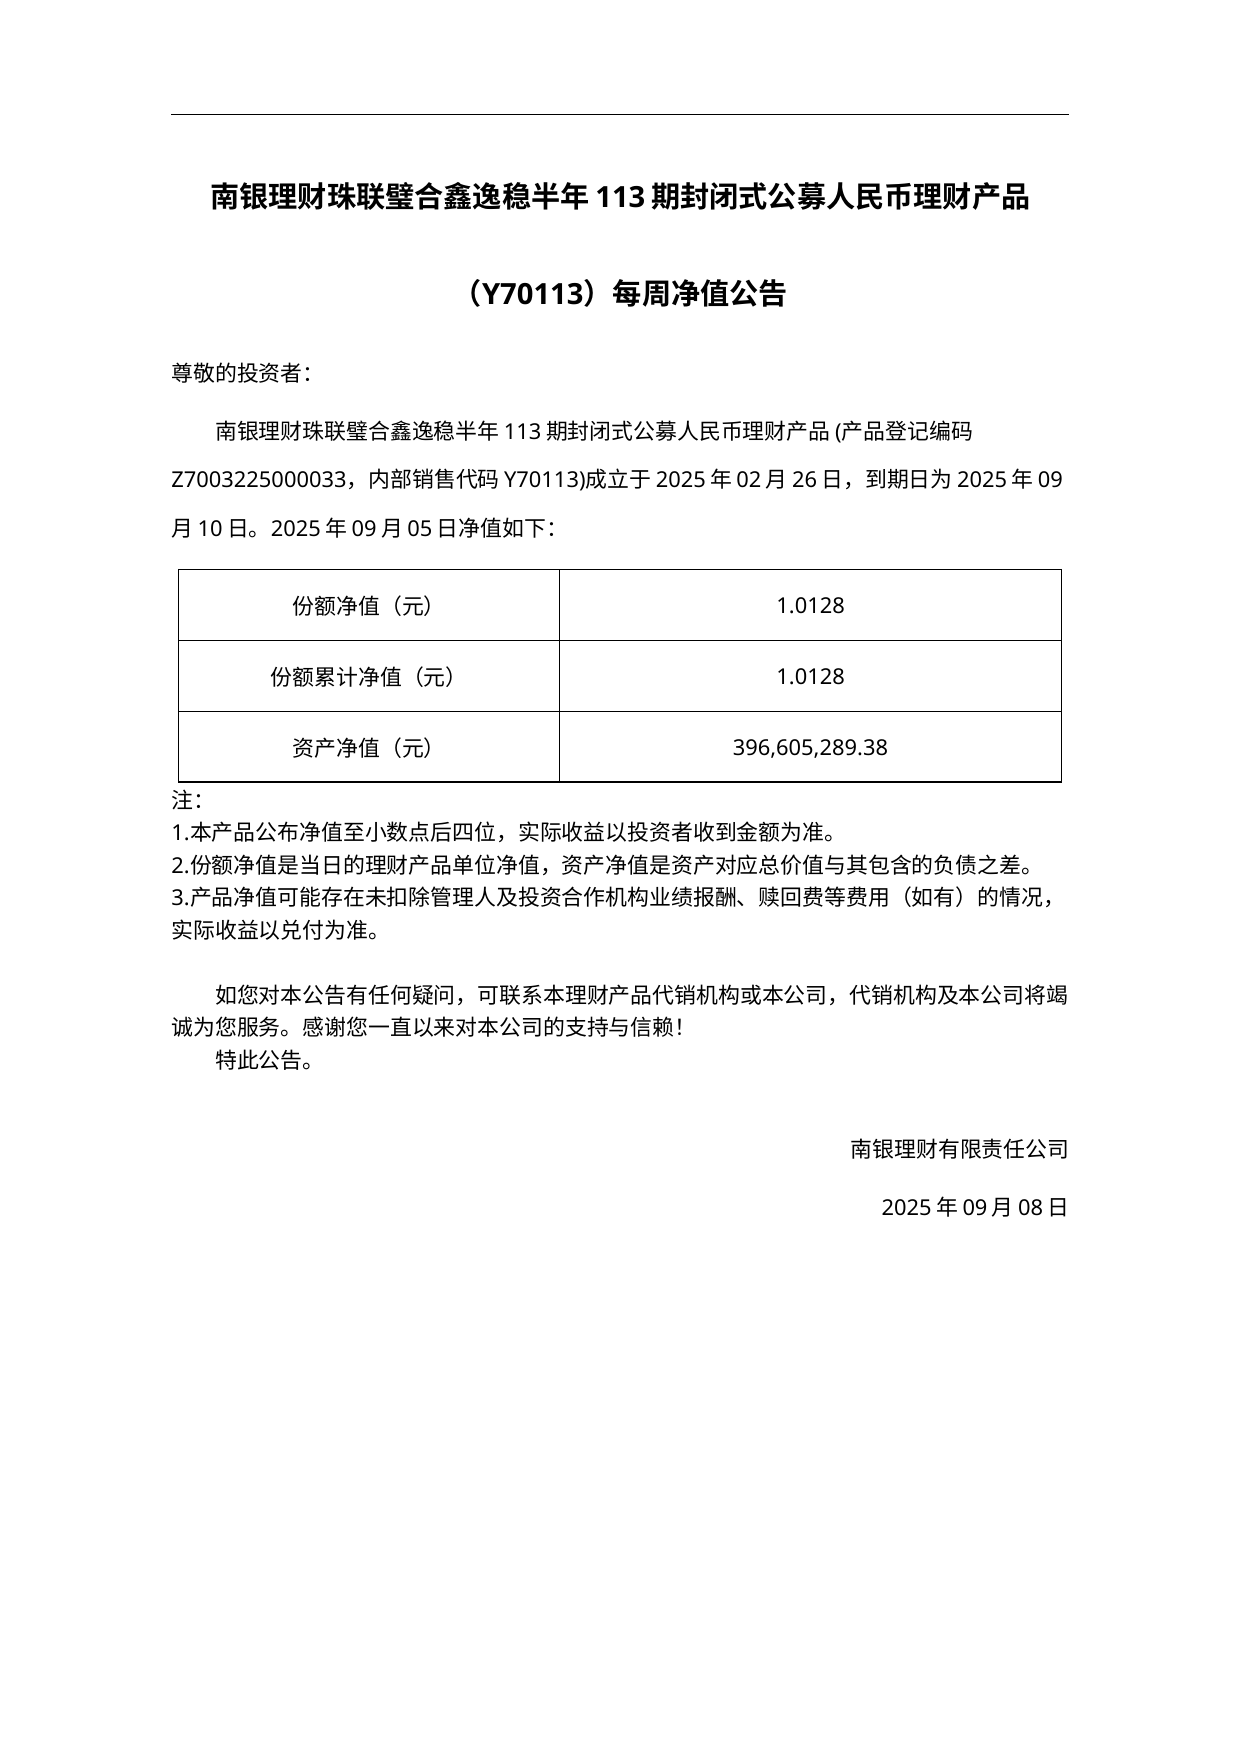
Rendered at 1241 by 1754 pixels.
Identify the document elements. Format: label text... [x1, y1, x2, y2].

text 如您对本公告有任何疑问，可联系本理财产品代销机构或本公司，代销机构及本公司将竭诚为您服务。感谢您一直以来对本公司的支持与信赖！ [171, 977, 1069, 1042]
text 南银理财珠联璧合鑫逸稳半年113期封闭式公募人民币理财产品（Y70113）每周净值公告 [171, 162, 1069, 324]
text 南银理财珠联璧合鑫逸稳半年113期封闭式公募人民币理财产品 (产品登记编码Z7003225000033，内部销售代码Y70113)成立于2025年02月26日，到期日为2025年09月10日。2025年09月05日净值如下： [171, 413, 1069, 543]
text 2.份额净值是当日的理财产品单位净值，资产净值是资产对应总价值与其包含的负债之差。 [171, 847, 1069, 880]
table_header 1.0128 [560, 570, 1061, 640]
text 特此公告。 [171, 1042, 1069, 1075]
text 3.产品净值可能存在未扣除管理人及投资合作机构业绩报酬、赎回费等费用（如有）的情况，实际收益以兑付为准。 [171, 880, 1069, 945]
text 注： [171, 782, 1069, 815]
text 南银理财有限责任公司 [171, 1132, 1069, 1164]
text 1.本产品公布净值至小数点后四位，实际收益以投资者收到金额为准。 [171, 815, 1069, 847]
text 2025年09月08日 [171, 1190, 1069, 1222]
table_cell 资产净值（元） [179, 712, 559, 781]
table_cell 份额累计净值（元） [179, 641, 559, 711]
table_cell 396,605,289.38 [560, 712, 1061, 781]
table_cell 1.0128 [560, 641, 1061, 711]
text 尊敬的投资者： [171, 355, 1069, 388]
table_header 份额净值（元） [179, 570, 559, 640]
